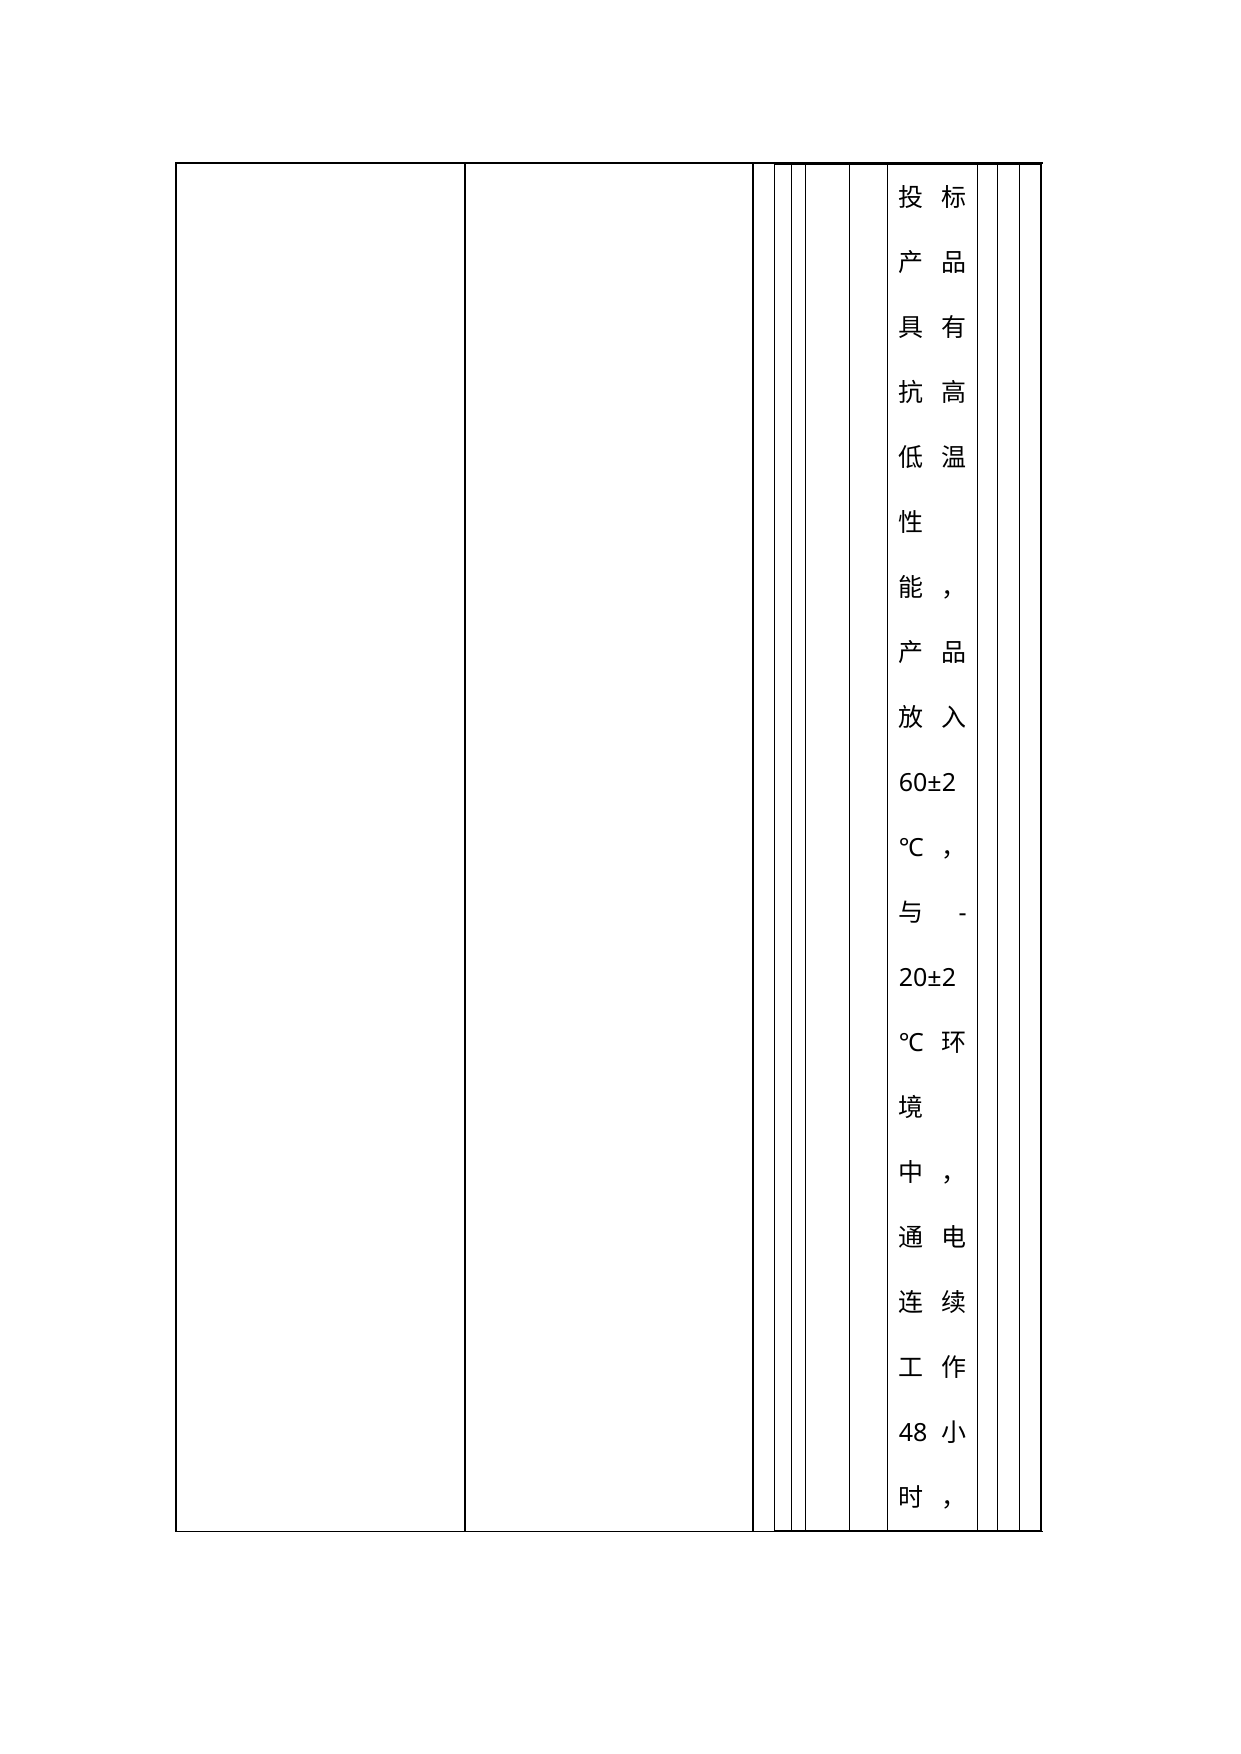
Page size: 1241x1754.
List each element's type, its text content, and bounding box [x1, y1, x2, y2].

table_cell [1020, 165, 1040, 1530]
table_cell [177, 164, 464, 1531]
table_cell 1 [466, 164, 752, 1531]
table_cell [754, 164, 774, 1531]
table_cell [792, 165, 805, 1530]
table_cell [775, 165, 791, 1530]
